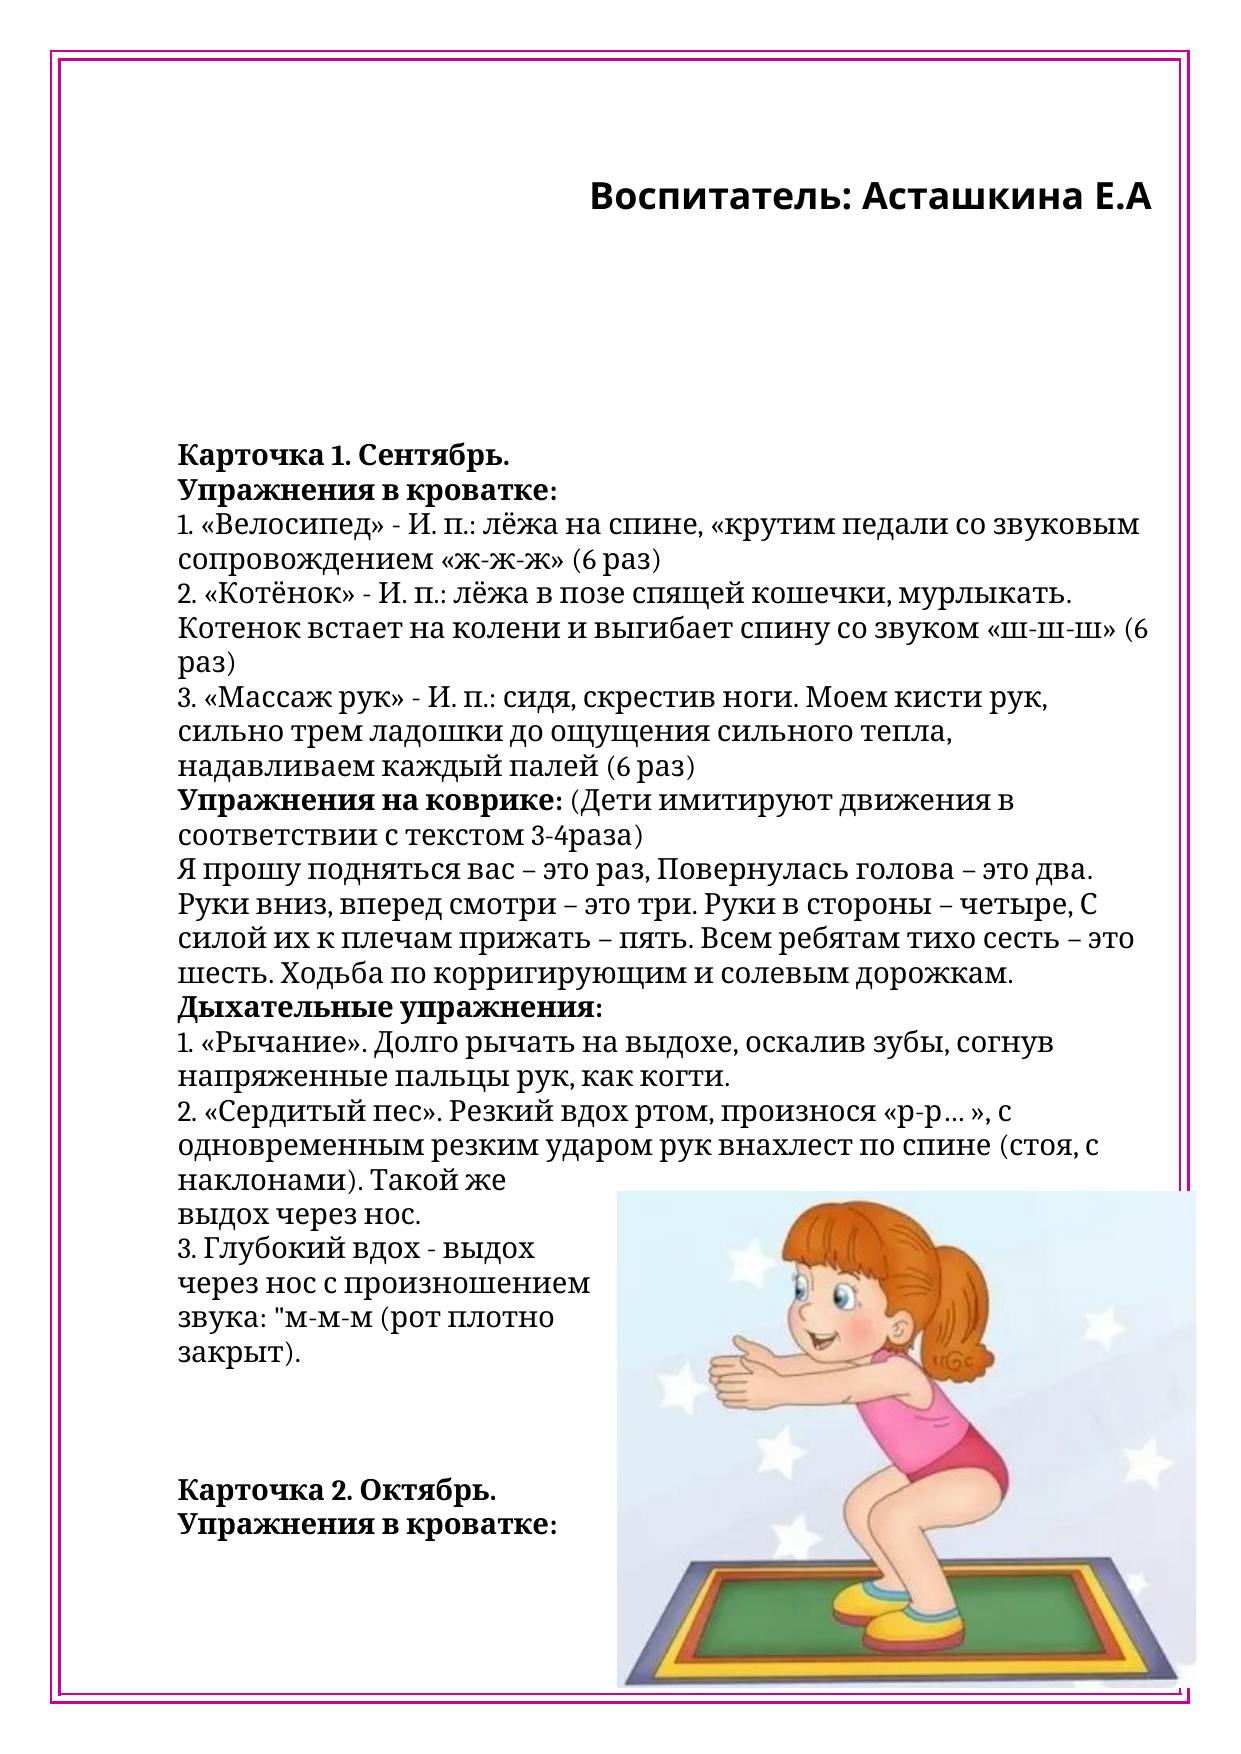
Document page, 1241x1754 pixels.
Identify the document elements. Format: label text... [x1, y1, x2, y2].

text Упражнения в кроватке: [177, 473, 1152, 508]
text Воспитатель: Асташкина Е.А [177, 169, 1152, 220]
text 3. Глубокий вдох - выдох через нос с произношением звука: "м-м-м (рот плотно закрыт). [177, 1232, 616, 1369]
text Упражнения в кроватке: [177, 1507, 616, 1542]
text Карточка 1. Сентябрь. [177, 439, 1152, 473]
text 3. «Массаж рук» - И. п.: сидя, скрестив ноги. Моем кисти рук, сильно трем ладошки до ощущения сильного тепла, надавливаем каждый палей (6 раз) [177, 680, 1152, 783]
text Я прошу подняться вас – это раз, Повернулась голова – это два. Руки вниз, вперед смотри – это три. Руки в стороны – четыре, С силой их к плечам прижать – пять. Всем ребятам тихо сесть – это шесть. Ходьба по корригирующим и солевым дорожкам. [177, 852, 1152, 990]
text 1. «Велосипед» - И. п.: лёжа на спине, «крутим педали со звуковым сопровождением «ж-ж-ж» (6 раз) [177, 508, 1152, 577]
text 2. «Котёнок» - И. п.: лёжа в позе спящей кошечки, мурлыкать. Котенок встает на колени и выгибает спину со звуком «ш-ш-ш» (6 раз) [177, 577, 1152, 680]
text 2. «Сердитый пес». Резкий вдох ртом, произнося «р-р… », с одновременным резким ударом рук внахлест по спине (стоя, с наклонами). Такой же выдох через нос. [177, 1094, 1152, 1232]
text Карточка 2. Октябрь. [177, 1438, 616, 1507]
text 1. «Рычание». Долго рычать на выдохе, оскалив зубы, согнув напряженные пальцы рук, как когти. [177, 1025, 1152, 1094]
text Дыхательные упражнения: [177, 990, 1152, 1025]
picture [616, 1191, 1197, 1688]
text Упражнения на коврике: (Дети имитируют движения в соответствии с текстом 3-4раза) [177, 783, 1152, 852]
